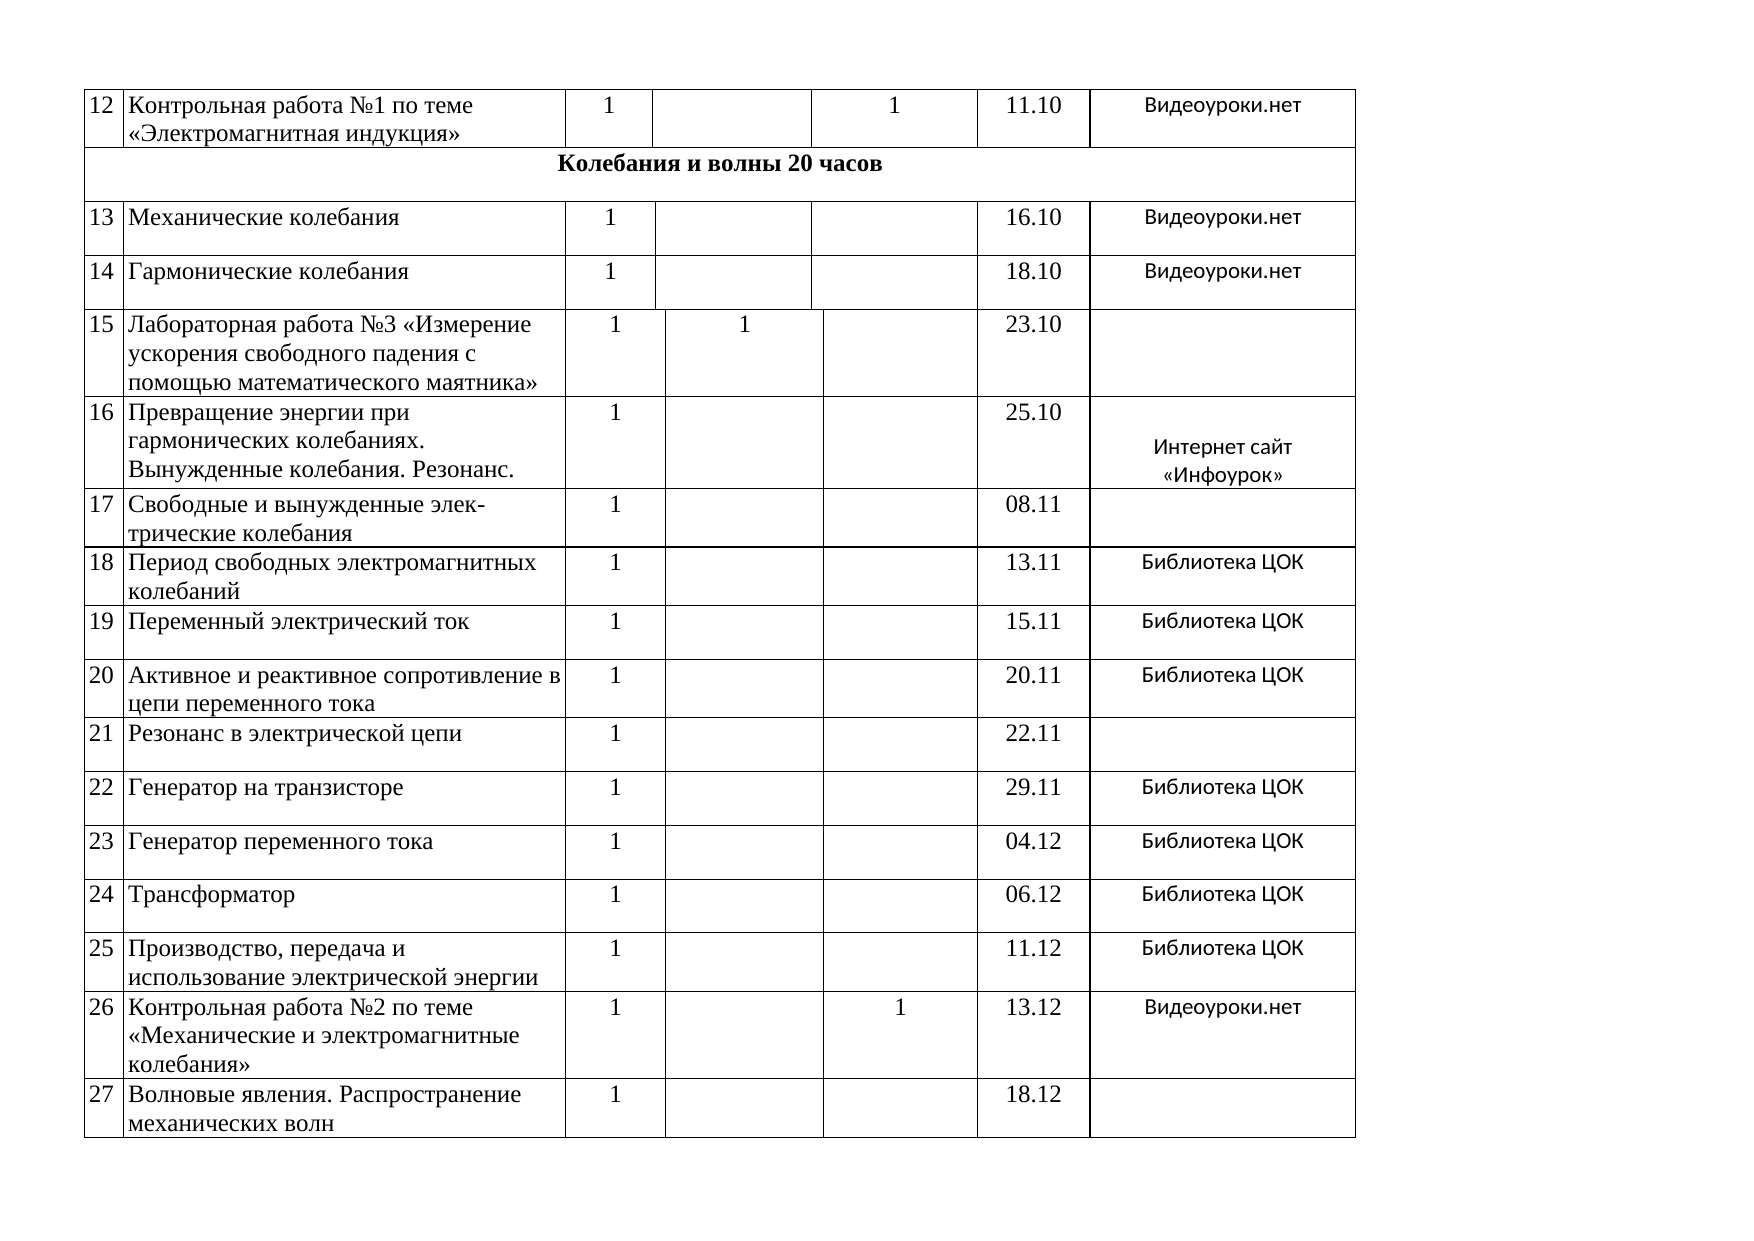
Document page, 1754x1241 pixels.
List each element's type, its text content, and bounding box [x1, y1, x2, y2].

table_cell 20.11 [978, 660, 1089, 717]
table_cell 1 [566, 772, 665, 825]
table_cell Библиотека ЦОК [1091, 660, 1355, 717]
table_cell Видеоуроки.нет [1091, 202, 1355, 255]
table_cell Библиотека ЦОК [1091, 880, 1355, 932]
table_cell 27 [85, 1079, 123, 1137]
table_cell 23 [85, 826, 123, 878]
table_cell 1 [566, 992, 665, 1078]
table_cell 18.12 [978, 1079, 1089, 1137]
table_cell 1 [566, 489, 665, 546]
table_cell 1 [566, 548, 665, 605]
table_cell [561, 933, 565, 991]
table_cell 08.11 [978, 489, 1089, 546]
table_cell 24 [85, 880, 123, 932]
table_cell 1 [566, 606, 665, 659]
table_cell 1 [566, 310, 665, 396]
table_cell 29.11 [978, 772, 1089, 825]
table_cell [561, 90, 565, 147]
table_cell 25 [85, 933, 123, 991]
table_cell Генератор на транзисторе [124, 772, 565, 825]
table_cell 17 [85, 489, 123, 546]
table_cell [666, 880, 823, 932]
table_cell 11.10 [978, 90, 1089, 147]
table_cell Библиотека ЦОК [1091, 826, 1355, 878]
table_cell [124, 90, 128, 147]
table_cell [653, 90, 811, 147]
table_cell [824, 933, 977, 991]
table_cell 1 [566, 90, 652, 147]
table_cell 12 [85, 90, 123, 147]
table_cell Механические колебания [124, 202, 565, 255]
table_cell [1091, 1079, 1355, 1137]
table_cell [824, 718, 977, 771]
table_cell Колебания и волны 20 часов [85, 148, 1355, 201]
table_cell [824, 660, 977, 717]
table_cell [824, 310, 977, 396]
table_cell 1 [824, 992, 977, 1078]
table_cell 23.10 [978, 310, 1089, 396]
table_cell [666, 489, 823, 546]
table_cell [824, 826, 977, 878]
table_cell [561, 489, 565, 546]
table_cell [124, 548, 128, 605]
table_cell [666, 1079, 823, 1137]
table_cell 18 [85, 548, 123, 605]
table_cell 16 [85, 397, 123, 488]
table_cell 1 [566, 660, 665, 717]
table_cell [656, 256, 811, 308]
table_cell Резонанс в электрической цепи [124, 718, 565, 771]
table_cell 18.10 [978, 256, 1089, 308]
table_cell [812, 202, 977, 255]
table_cell 1 [566, 202, 655, 255]
table_cell [666, 718, 823, 771]
table_cell [824, 397, 977, 488]
table_cell [666, 772, 823, 825]
table_cell [666, 397, 823, 488]
table_cell 20 [85, 660, 123, 717]
table_cell Гармонические колебания [124, 256, 565, 308]
table_cell Библиотека ЦОК [1091, 772, 1355, 825]
table_cell 13.11 [978, 548, 1089, 605]
table_cell [824, 880, 977, 932]
table_cell [666, 933, 823, 991]
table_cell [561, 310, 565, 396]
table_cell Видеоуроки.нет [1091, 90, 1355, 147]
table_cell [812, 256, 977, 308]
table_cell 1 [566, 826, 665, 878]
table_cell [656, 202, 811, 255]
table_cell Генератор переменного тока [124, 826, 565, 878]
table_cell [824, 548, 977, 605]
table_cell 06.12 [978, 880, 1089, 932]
table_cell [666, 826, 823, 878]
table_cell 22.11 [978, 718, 1089, 771]
table_cell [666, 660, 823, 717]
table_cell [666, 606, 823, 659]
table_cell [824, 1079, 977, 1137]
table_cell 15.11 [978, 606, 1089, 659]
table_cell 1 [566, 880, 665, 932]
table_cell Видеоуроки.нет [1091, 256, 1355, 308]
table_cell 1 [566, 933, 665, 991]
table_cell [1091, 310, 1355, 396]
table_cell 1 [812, 90, 977, 147]
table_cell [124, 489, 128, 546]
table_cell [824, 772, 977, 825]
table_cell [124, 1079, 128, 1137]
table_cell 1 [666, 310, 823, 396]
table_cell 1 [566, 718, 665, 771]
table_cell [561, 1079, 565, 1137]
table_cell 25.10 [978, 397, 1089, 488]
table_cell 1 [566, 1079, 665, 1137]
table_cell 16.10 [978, 202, 1089, 255]
table_cell [666, 548, 823, 605]
table_cell [666, 992, 823, 1078]
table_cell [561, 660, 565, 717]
table_cell [824, 489, 977, 546]
table_cell 1 [566, 256, 655, 308]
table_cell 13.12 [978, 992, 1089, 1078]
table_cell Интернет сайт «Инфоурок» [1091, 397, 1355, 488]
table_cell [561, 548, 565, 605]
table_cell [824, 606, 977, 659]
table_cell 19 [85, 606, 123, 659]
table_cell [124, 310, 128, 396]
table_cell Библиотека ЦОК [1091, 548, 1355, 605]
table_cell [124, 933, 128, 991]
table_cell [1091, 489, 1355, 546]
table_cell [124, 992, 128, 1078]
table_cell 1 [566, 397, 665, 488]
table_cell Переменный электрический ток [124, 606, 565, 659]
table_cell 15 [85, 310, 123, 396]
table_cell [1091, 718, 1355, 771]
table_cell 22 [85, 772, 123, 825]
table_cell 13 [85, 202, 123, 255]
table_cell 11.12 [978, 933, 1089, 991]
table_cell Библиотека ЦОК [1091, 933, 1355, 991]
table_cell 21 [85, 718, 123, 771]
table_cell Трансформатор [124, 880, 565, 932]
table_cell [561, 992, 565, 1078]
table_cell 14 [85, 256, 123, 308]
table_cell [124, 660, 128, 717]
table_cell Превращение энергии при гармонических колебаниях. Вынужденные колебания. Резонанс. [124, 397, 565, 488]
table_cell Библиотека ЦОК [1091, 606, 1355, 659]
table_cell Видеоуроки.нет [1091, 992, 1355, 1078]
table_cell 04.12 [978, 826, 1089, 878]
table_cell 26 [85, 992, 123, 1078]
